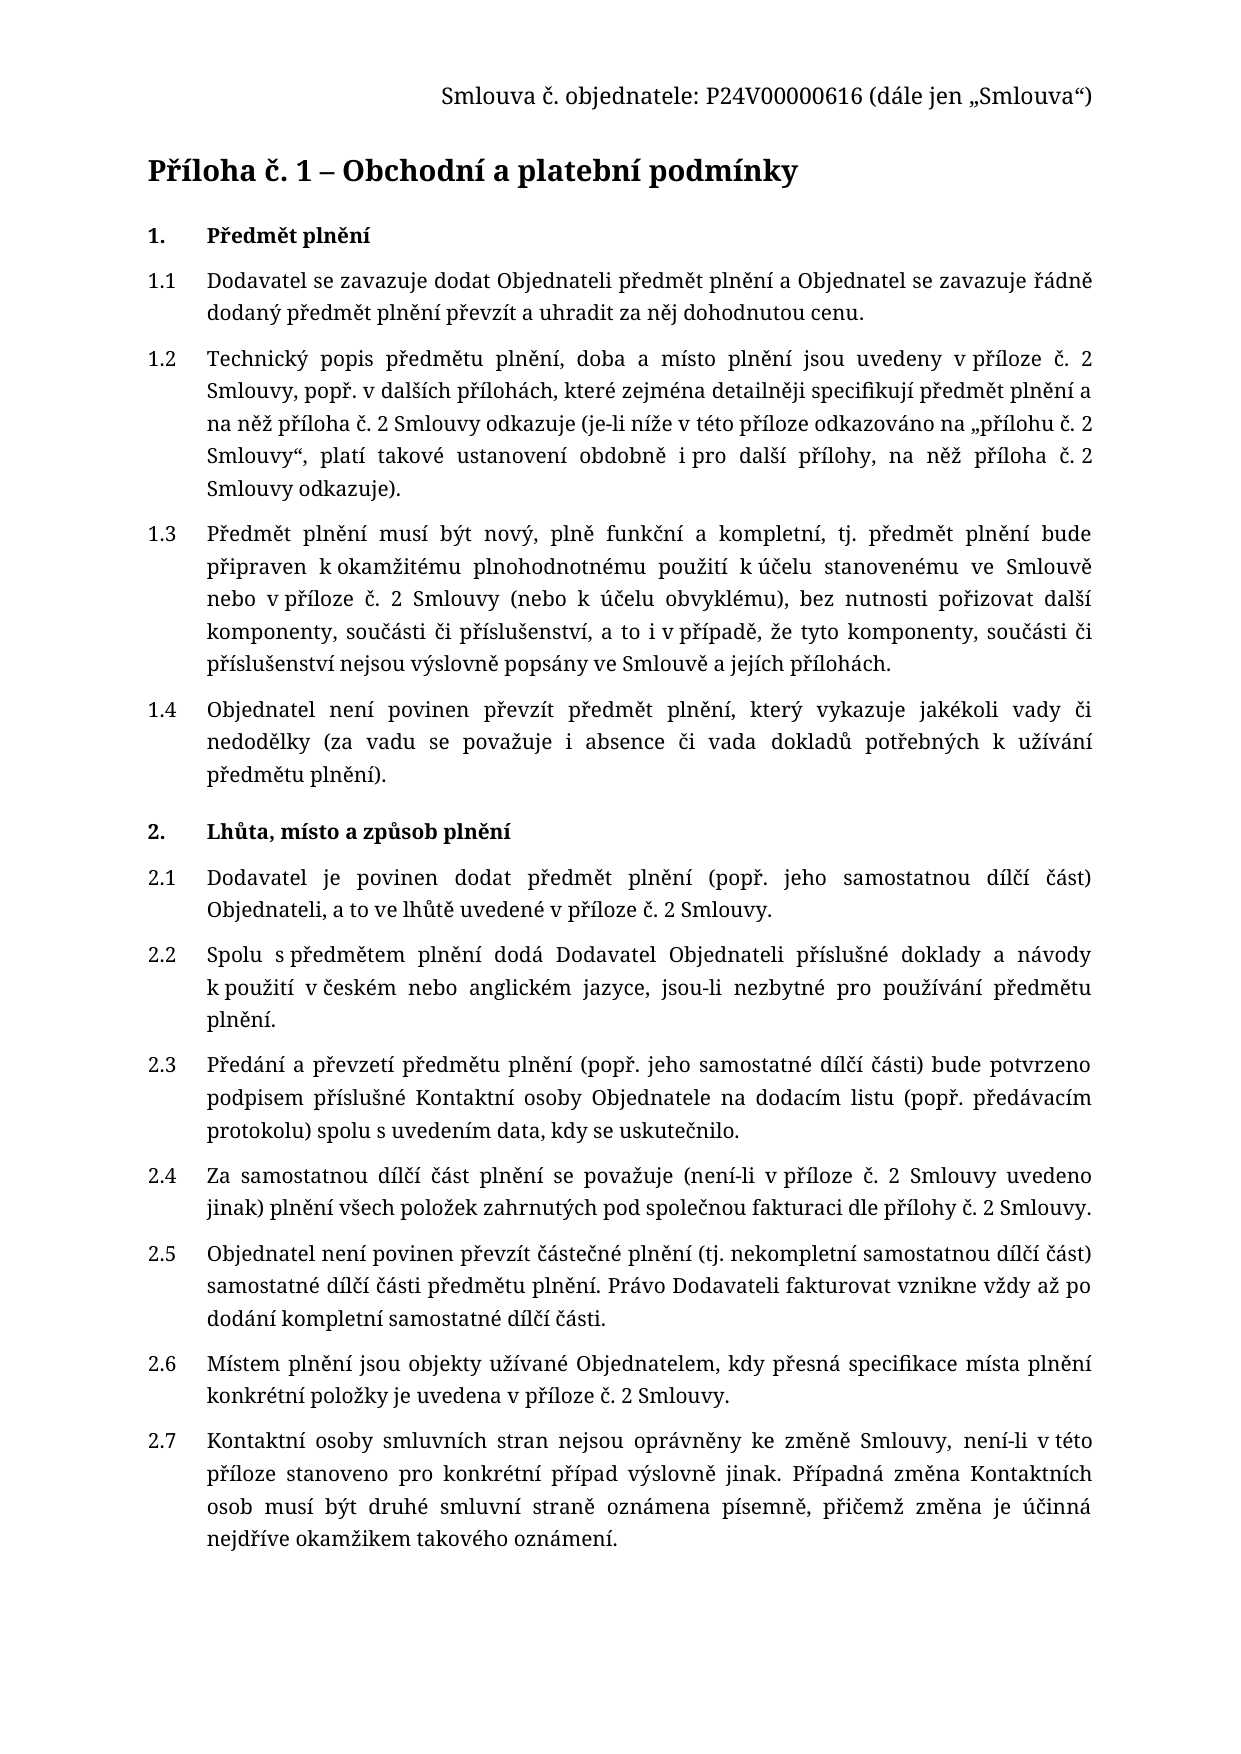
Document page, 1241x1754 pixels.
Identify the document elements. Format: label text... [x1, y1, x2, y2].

list Předmět plnění musí být nový, plně funkční a kompletní, tj. předmět plnění bude připraven k okamžitému plnohodnotnému použití k účelu stanovenému ve Smlouvě nebo v příloze č. 2 Smlouvy (nebo k účelu obvyklému), bez nutnosti pořizovat další komponenty, součásti či příslušenství, a to i v případě, že tyto komponenty, součásti či příslušenství nejsou výslovně popsány ve Smlouvě a jejích přílohách. [148, 519, 1093, 678]
list Dodavatel se zavazuje dodat Objednateli předmět plnění a Objednatel se zavazuje řádně dodaný předmět plnění převzít a uhradit za něj dohodnutou cenu. [148, 266, 1093, 327]
list Místem plnění jsou objekty užívané Objednatelem, kdy přesná specifikace místa plnění konkrétní položky je uvedena v příloze č. 2 Smlouvy. [148, 1349, 1093, 1410]
list Za samostatnou dílčí část plnění se považuje (není-li v příloze č. 2 Smlouvy uvedeno jinak) plnění všech položek zahrnutých pod společnou fakturaci dle přílohy č. 2 Smlouvy. [148, 1161, 1093, 1222]
list Předání a převzetí předmětu plnění (popř. jeho samostatné dílčí části) bude potvrzeno podpisem příslušné Kontaktní osoby Objednatele na dodacím listu (popř. předávacím protokolu) spolu s uvedením data, kdy se uskutečnilo. [148, 1051, 1093, 1144]
list Lhůta, místo a způsob plnění [148, 817, 1093, 846]
list Spolu s předmětem plnění dodá Dodavatel Objednateli příslušné doklady a návody k použití v českém nebo anglickém jazyce, jsou-li nezbytné pro používání předmětu plnění. [148, 940, 1093, 1034]
list Technický popis předmětu plnění, doba a místo plnění jsou uvedeny v příloze č. 2 Smlouvy, popř. v dalších přílohách, které zejména detailněji specifikují předmět plnění a na něž příloha č. 2 Smlouvy odkazuje (je-li níže v této příloze odkazováno na „přílohu č. 2 Smlouvy“, platí takové ustanovení obdobně i pro další přílohy, na něž příloha č. 2 Smlouvy odkazuje). [148, 344, 1093, 502]
list Kontaktní osoby smluvních stran nejsou oprávněny ke změně Smlouvy, není-li v této příloze stanoveno pro konkrétní případ výslovně jinak. Případná změna Kontaktních osob musí být druhé smluvní straně oznámena písemně, přičemž změna je účinná nejdříve okamžikem takového oznámení. [148, 1427, 1093, 1553]
list Dodavatel je povinen dodat předmět plnění (popř. jeho samostatnou dílčí část) Objednateli, a to ve lhůtě uvedené v příloze č. 2 Smlouvy. [148, 863, 1093, 924]
list Předmět plnění [148, 221, 1093, 249]
text Příloha č. 1 – Obchodní a platební podmínky [148, 150, 1093, 190]
list Objednatel není povinen převzít částečné plnění (tj. nekompletní samostatnou dílčí část) samostatné dílčí části předmětu plnění. Právo Dodavateli fakturovat vznikne vždy až po dodání kompletní samostatné dílčí části. [148, 1239, 1093, 1332]
list Objednatel není povinen převzít předmět plnění, který vykazuje jakékoli vady či nedodělky (za vadu se považuje i absence či vada dokladů potřebných k užívání předmětu plnění). [148, 695, 1093, 788]
